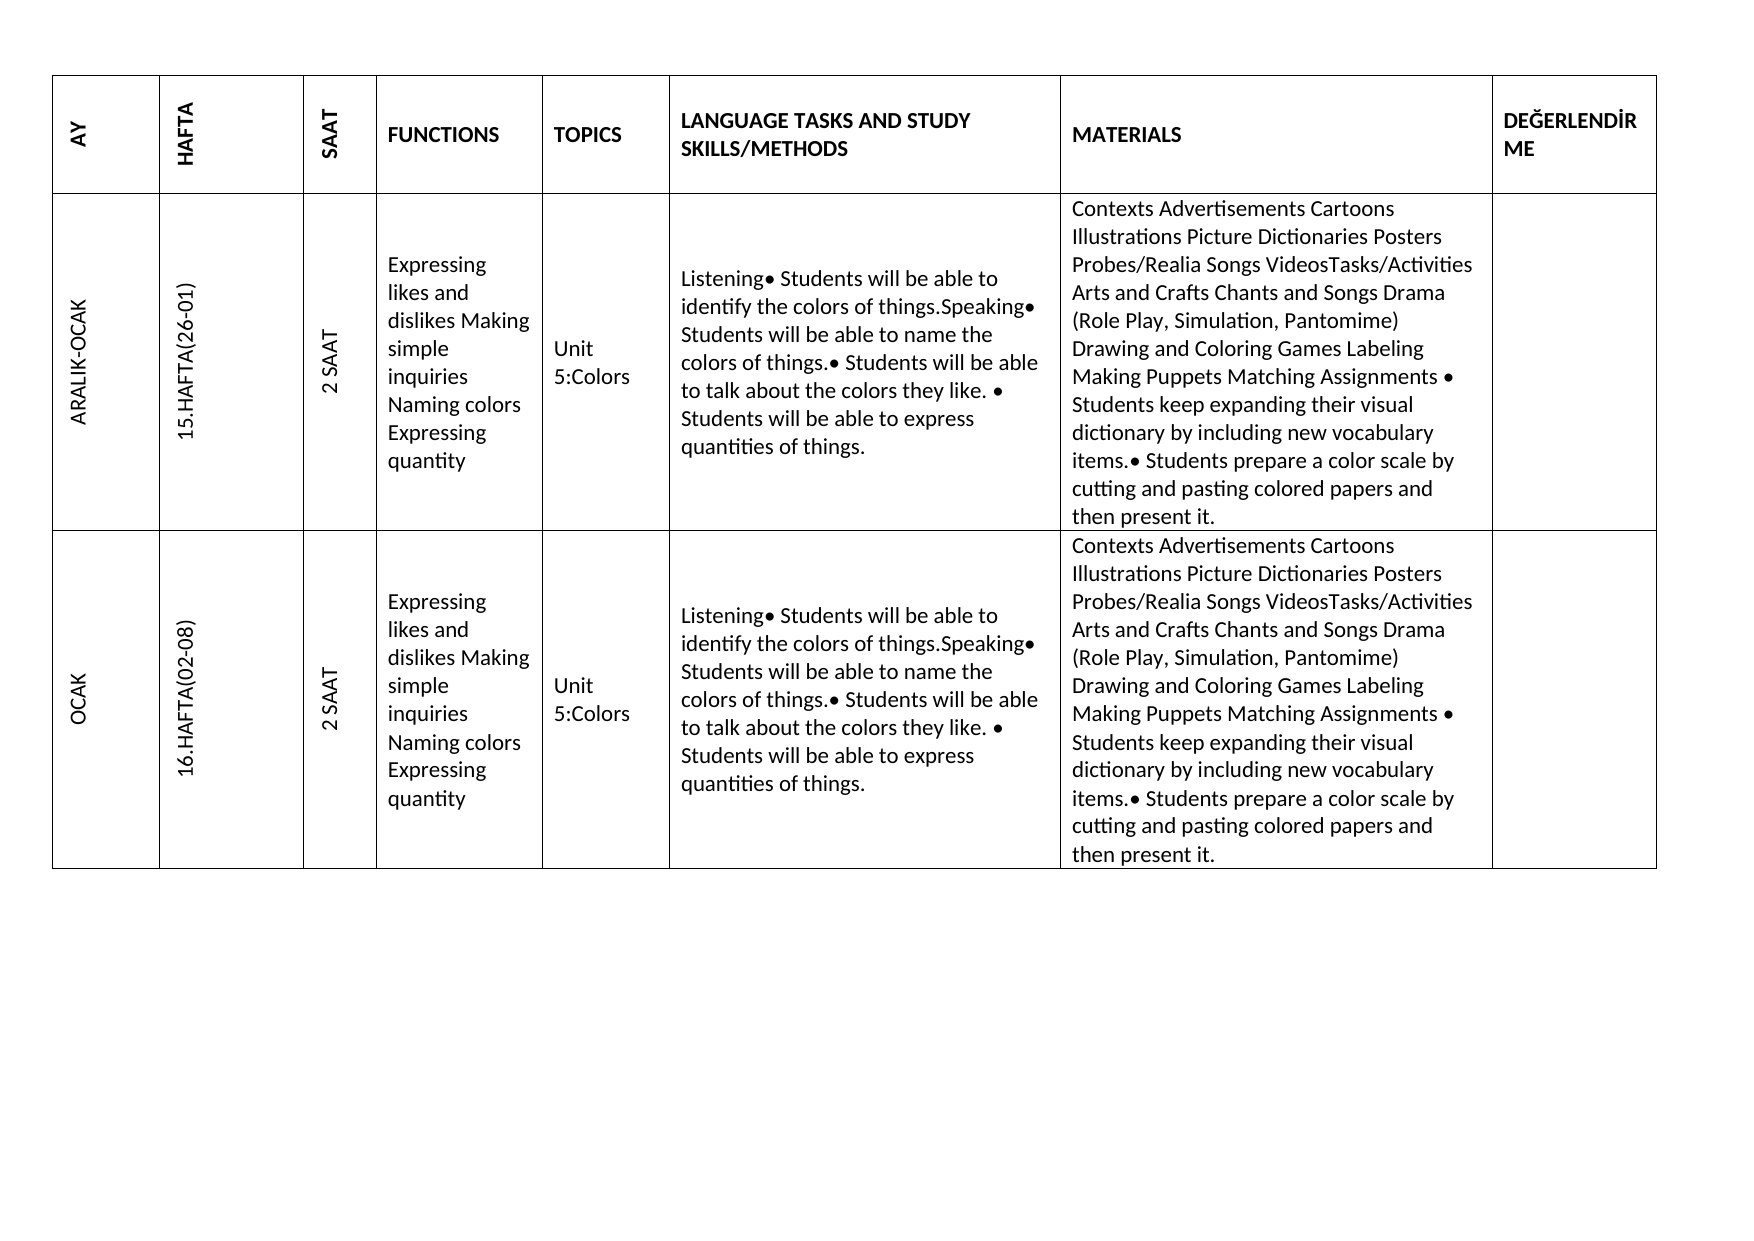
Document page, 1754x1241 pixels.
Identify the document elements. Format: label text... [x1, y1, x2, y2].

table_header TOPICS [543, 76, 669, 193]
table_header FUNCTIONS [377, 76, 542, 193]
table_cell Expressing likes and dislikes Making simple inquiries Naming colors Expressing quantity [377, 531, 542, 868]
table_header MATERIALS [1061, 76, 1492, 193]
table_cell OCAK [53, 531, 159, 868]
table_cell Expressing likes and dislikes Making simple inquiries Naming colors Expressing quantity [377, 194, 542, 530]
table_cell ARALIK-OCAK [53, 194, 159, 530]
table_header DEĞERLENDİRME [1493, 76, 1656, 193]
table_header HAFTA [160, 76, 303, 193]
table_cell Listening• Students will be able to identify the colors of things.Speaking• Students will be able to name the colors of things.• Students will be able to talk about the colors they like. • Students will be able to express quantities of things. [670, 531, 1060, 868]
table_cell Contexts Advertisements Cartoons Illustrations Picture Dictionaries Posters Probes/Realia Songs VideosTasks/Activities Arts and Crafts Chants and Songs Drama (Role Play, Simulation, Pantomime) Drawing and Coloring Games Labeling Making Puppets Matching Assignments • Students keep expanding their visual dictionary by including new vocabulary items.• Students prepare a color scale by cutting and pasting colored papers and then present it. [1061, 194, 1492, 530]
table_cell [1493, 531, 1656, 868]
table_cell 15.HAFTA(26-01) [160, 194, 303, 530]
table_cell 2 SAAT [304, 194, 376, 530]
table_cell 2 SAAT [304, 531, 376, 868]
table_cell Contexts Advertisements Cartoons Illustrations Picture Dictionaries Posters Probes/Realia Songs VideosTasks/Activities Arts and Crafts Chants and Songs Drama (Role Play, Simulation, Pantomime) Drawing and Coloring Games Labeling Making Puppets Matching Assignments • Students keep expanding their visual dictionary by including new vocabulary items.• Students prepare a color scale by cutting and pasting colored papers and then present it. [1061, 531, 1492, 868]
table_cell Unit 5:Colors [543, 194, 669, 530]
table_header AY [53, 76, 159, 193]
table_header LANGUAGE TASKS AND STUDY SKILLS/METHODS [670, 76, 1060, 193]
table_header SAAT [304, 76, 376, 193]
table_cell 16.HAFTA(02-08) [160, 531, 303, 868]
table_cell Unit 5:Colors [543, 531, 669, 868]
table_cell Listening• Students will be able to identify the colors of things.Speaking• Students will be able to name the colors of things.• Students will be able to talk about the colors they like. • Students will be able to express quantities of things. [670, 194, 1060, 530]
table_cell [1493, 194, 1656, 530]
